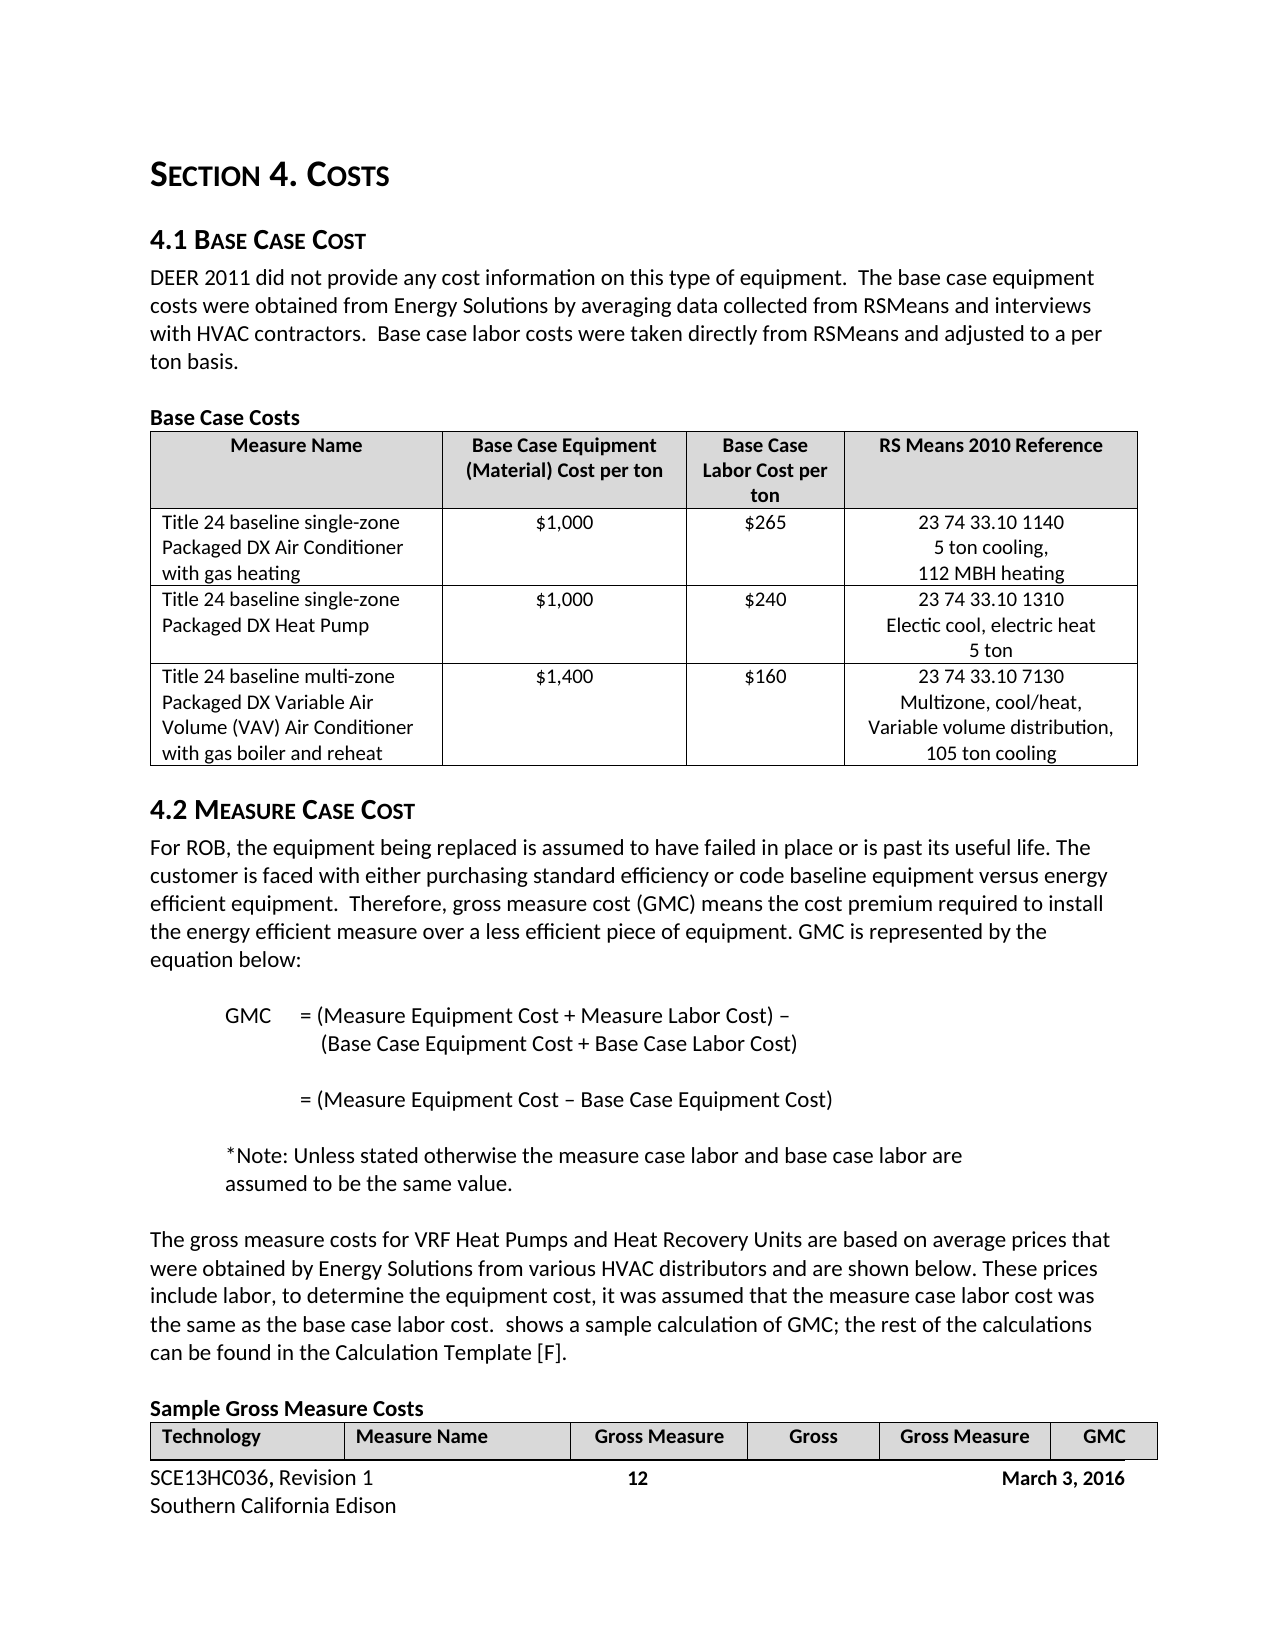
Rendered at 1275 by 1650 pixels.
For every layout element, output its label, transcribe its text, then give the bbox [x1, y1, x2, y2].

table_cell 23 74 33.10 1140 5 ton cooling, 112 MBH heating [845, 509, 1137, 585]
table_cell Title 24 baseline single-zone Packaged DX Heat Pump [151, 586, 442, 663]
table_header Base Case Labor Cost per ton [687, 432, 844, 508]
table_header RS Means 2010 Reference [845, 432, 1137, 508]
text The gross measure costs for VRF Heat Pumps and Heat Recovery Units are based on average prices that were obtained by Energy Solutions from various HVAC distributors and are shown below. These prices include labor, to determine the equipment cost, it was assumed that the measure case labor cost was the same as the base case labor cost. Table 11 shows a sample calculation of GMC; the rest of the calculations can be found in the Calculation Template [F]. [150, 1226, 1125, 1366]
table_cell $265 [687, 509, 844, 585]
text GMC = (Measure Equipment Cost + Measure Labor Cost) – [150, 1001, 1125, 1029]
subtitle 4.2 Measure Case Cost [150, 791, 1125, 827]
table_header Technology [151, 1423, 344, 1459]
table_cell Title 24 baseline single-zone Packaged DX Air Conditioner with gas heating [151, 509, 442, 585]
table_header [571, 1423, 747, 1459]
text For ROB, the equipment being replaced is assumed to have failed in place or is past its useful life. The customer is faced with either purchasing standard efficiency or code baseline equipment versus energy efficient equipment. Therefore, gross measure cost (GMC) means the cost premium required to install the energy efficient measure over a less efficient piece of equipment. GMC is represented by the equation below: [150, 833, 1125, 973]
table_cell $1,400 [443, 664, 686, 765]
table_header Base Case Equipment (Material) Cost per ton [443, 432, 686, 508]
table_cell $240 [687, 586, 844, 663]
text Sample Gross Measure Costs [150, 1394, 1125, 1422]
text *Note: Unless stated otherwise the measure case labor and base case labor are assumed to be the same value. [225, 1142, 1050, 1198]
table_header Measure Name [345, 1423, 570, 1459]
table_cell Title 24 baseline multi-zone Packaged DX Variable Air Volume (VAV) Air Conditioner with gas boiler and reheat [151, 664, 442, 765]
table_header GMC [1051, 1423, 1157, 1459]
text DEER 2011 did not provide any cost information on this type of equipment. The base case equipment costs were obtained from Energy Solutions by averaging data collected from RSMeans and interviews with HVAC contractors. Base case labor costs were taken directly from RSMeans and adjusted to a per ton basis. [150, 263, 1125, 375]
table_cell 23 74 33.10 1310 Electic cool, electric heat 5 ton [845, 586, 1137, 663]
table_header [880, 1423, 1050, 1459]
table_cell $1,000 [443, 586, 686, 663]
table_cell 23 74 33.10 7130 Multizone, cool/heat, Variable volume distribution, 105 ton cooling [845, 664, 1137, 765]
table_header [748, 1423, 879, 1459]
text = (Measure Equipment Cost – Base Case Equipment Cost) [225, 1086, 1125, 1113]
table_cell $1,000 [443, 509, 686, 585]
table_header Measure Name [151, 432, 442, 508]
text (Base Case Equipment Cost + Base Case Labor Cost) [225, 1029, 1125, 1057]
text Base Case Costs [150, 403, 1125, 431]
subtitle Section 4. Costs [150, 150, 1125, 196]
subtitle 4.1 Base Case Cost [150, 221, 1125, 256]
table_cell $160 [687, 664, 844, 765]
